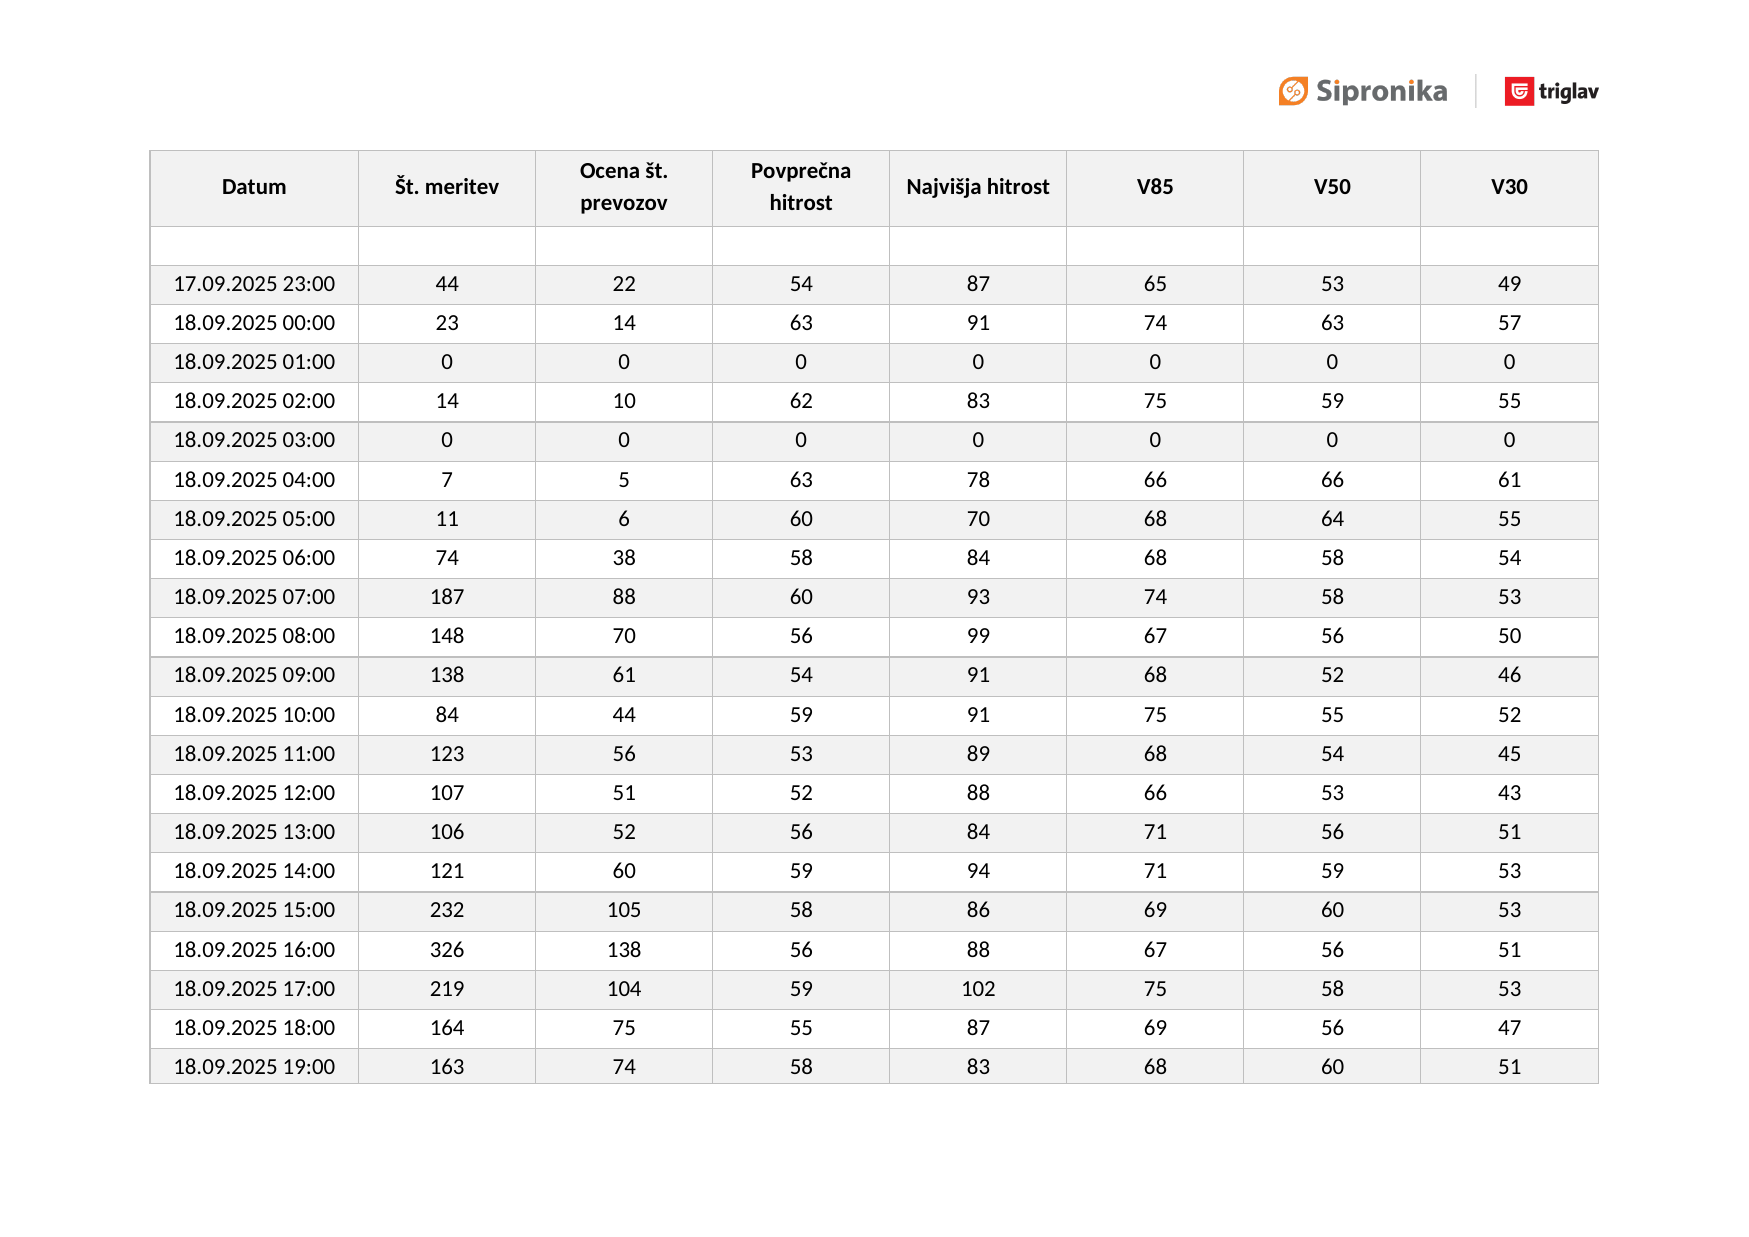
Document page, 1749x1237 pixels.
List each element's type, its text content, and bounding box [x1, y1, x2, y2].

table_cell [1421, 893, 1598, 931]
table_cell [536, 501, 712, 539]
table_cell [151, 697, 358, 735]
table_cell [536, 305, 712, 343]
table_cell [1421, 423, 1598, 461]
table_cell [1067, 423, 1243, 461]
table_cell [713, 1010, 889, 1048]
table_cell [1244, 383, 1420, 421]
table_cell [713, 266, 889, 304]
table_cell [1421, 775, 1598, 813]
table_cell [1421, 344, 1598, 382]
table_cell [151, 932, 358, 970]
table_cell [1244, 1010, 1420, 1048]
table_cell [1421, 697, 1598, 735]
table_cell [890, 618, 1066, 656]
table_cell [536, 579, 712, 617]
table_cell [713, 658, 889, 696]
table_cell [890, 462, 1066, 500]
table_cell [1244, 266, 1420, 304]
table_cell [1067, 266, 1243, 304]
table_header V85 [1067, 151, 1243, 226]
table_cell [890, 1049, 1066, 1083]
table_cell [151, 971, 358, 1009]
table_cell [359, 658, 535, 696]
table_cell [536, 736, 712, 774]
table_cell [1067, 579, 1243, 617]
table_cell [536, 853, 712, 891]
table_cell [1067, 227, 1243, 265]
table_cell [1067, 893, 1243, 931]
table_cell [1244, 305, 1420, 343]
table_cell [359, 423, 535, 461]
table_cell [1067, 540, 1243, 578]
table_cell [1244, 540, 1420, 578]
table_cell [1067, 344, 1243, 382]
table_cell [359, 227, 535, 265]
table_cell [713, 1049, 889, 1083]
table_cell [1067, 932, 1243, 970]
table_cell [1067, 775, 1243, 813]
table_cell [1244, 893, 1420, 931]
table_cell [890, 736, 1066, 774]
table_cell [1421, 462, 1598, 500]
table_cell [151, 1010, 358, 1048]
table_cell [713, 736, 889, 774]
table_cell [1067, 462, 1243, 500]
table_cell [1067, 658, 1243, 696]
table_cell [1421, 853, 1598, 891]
table_header V30 [1421, 151, 1598, 226]
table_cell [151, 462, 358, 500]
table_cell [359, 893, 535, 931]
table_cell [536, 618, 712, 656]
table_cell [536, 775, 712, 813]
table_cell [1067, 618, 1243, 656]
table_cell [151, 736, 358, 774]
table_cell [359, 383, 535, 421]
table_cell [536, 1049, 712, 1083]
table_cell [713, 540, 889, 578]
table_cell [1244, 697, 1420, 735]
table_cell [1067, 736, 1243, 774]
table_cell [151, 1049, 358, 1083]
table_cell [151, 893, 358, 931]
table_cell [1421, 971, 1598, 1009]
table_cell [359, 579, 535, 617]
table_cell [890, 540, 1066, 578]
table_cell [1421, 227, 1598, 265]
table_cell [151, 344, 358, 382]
table_header Povprečna hitrost [713, 151, 889, 226]
table_header Datum [151, 151, 358, 226]
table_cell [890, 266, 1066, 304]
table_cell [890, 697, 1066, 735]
table_header Ocena št. prevozov [536, 151, 712, 226]
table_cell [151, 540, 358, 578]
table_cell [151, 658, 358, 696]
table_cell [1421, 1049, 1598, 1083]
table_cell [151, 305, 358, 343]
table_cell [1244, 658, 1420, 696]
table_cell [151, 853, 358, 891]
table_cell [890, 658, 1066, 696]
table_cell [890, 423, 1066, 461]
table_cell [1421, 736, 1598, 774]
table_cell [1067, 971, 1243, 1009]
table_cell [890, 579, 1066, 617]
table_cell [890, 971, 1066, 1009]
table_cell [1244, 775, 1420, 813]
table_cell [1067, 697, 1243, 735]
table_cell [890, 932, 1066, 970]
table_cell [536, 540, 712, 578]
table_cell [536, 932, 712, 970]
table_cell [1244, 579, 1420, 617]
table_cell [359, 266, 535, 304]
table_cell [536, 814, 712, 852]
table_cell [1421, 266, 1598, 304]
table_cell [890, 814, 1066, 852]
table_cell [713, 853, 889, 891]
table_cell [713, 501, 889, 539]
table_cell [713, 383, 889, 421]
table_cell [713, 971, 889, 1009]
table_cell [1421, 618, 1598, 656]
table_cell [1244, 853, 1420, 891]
table_header Najvišja hitrost [890, 151, 1066, 226]
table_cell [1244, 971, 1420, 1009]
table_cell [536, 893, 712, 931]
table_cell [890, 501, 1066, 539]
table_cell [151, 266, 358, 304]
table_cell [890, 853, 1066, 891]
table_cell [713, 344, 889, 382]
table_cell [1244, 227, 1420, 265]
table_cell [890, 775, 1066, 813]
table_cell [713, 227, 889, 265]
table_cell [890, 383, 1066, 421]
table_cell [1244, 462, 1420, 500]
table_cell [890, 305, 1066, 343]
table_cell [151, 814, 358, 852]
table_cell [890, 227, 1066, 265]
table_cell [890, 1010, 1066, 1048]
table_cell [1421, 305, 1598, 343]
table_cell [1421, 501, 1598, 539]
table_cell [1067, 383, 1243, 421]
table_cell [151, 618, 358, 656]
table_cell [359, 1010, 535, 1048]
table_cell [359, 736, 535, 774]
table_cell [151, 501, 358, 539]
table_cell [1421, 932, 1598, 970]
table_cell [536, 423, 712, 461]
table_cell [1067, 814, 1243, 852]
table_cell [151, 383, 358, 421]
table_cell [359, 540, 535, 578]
picture [1279, 74, 1599, 108]
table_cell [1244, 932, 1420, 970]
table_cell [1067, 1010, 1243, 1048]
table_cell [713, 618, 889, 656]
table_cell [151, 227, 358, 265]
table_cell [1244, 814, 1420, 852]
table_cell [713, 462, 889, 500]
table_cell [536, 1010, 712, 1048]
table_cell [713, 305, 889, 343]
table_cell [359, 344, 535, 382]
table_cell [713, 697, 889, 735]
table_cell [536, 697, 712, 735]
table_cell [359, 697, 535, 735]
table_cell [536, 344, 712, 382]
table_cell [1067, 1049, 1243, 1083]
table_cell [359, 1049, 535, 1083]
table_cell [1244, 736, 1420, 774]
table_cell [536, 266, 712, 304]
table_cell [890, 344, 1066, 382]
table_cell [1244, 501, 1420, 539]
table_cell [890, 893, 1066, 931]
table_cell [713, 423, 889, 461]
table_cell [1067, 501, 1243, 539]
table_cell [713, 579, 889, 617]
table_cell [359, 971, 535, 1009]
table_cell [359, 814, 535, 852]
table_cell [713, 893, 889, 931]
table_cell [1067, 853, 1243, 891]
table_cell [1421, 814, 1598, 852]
table_header Št. meritev [359, 151, 535, 226]
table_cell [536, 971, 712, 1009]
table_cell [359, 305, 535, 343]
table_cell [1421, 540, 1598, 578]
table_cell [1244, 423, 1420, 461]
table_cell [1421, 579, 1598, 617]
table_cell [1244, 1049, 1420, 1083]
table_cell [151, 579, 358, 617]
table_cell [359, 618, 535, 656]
table_header V50 [1244, 151, 1420, 226]
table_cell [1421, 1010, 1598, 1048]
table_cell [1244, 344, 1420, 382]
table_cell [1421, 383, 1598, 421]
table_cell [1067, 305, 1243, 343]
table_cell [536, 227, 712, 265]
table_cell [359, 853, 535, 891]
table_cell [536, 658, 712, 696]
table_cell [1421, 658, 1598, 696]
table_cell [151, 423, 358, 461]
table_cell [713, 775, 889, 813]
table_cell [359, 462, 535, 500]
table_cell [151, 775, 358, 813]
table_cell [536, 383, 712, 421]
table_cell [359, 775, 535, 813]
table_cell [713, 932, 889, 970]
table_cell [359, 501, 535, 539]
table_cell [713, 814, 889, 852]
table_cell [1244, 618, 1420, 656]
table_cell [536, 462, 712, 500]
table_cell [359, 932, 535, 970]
